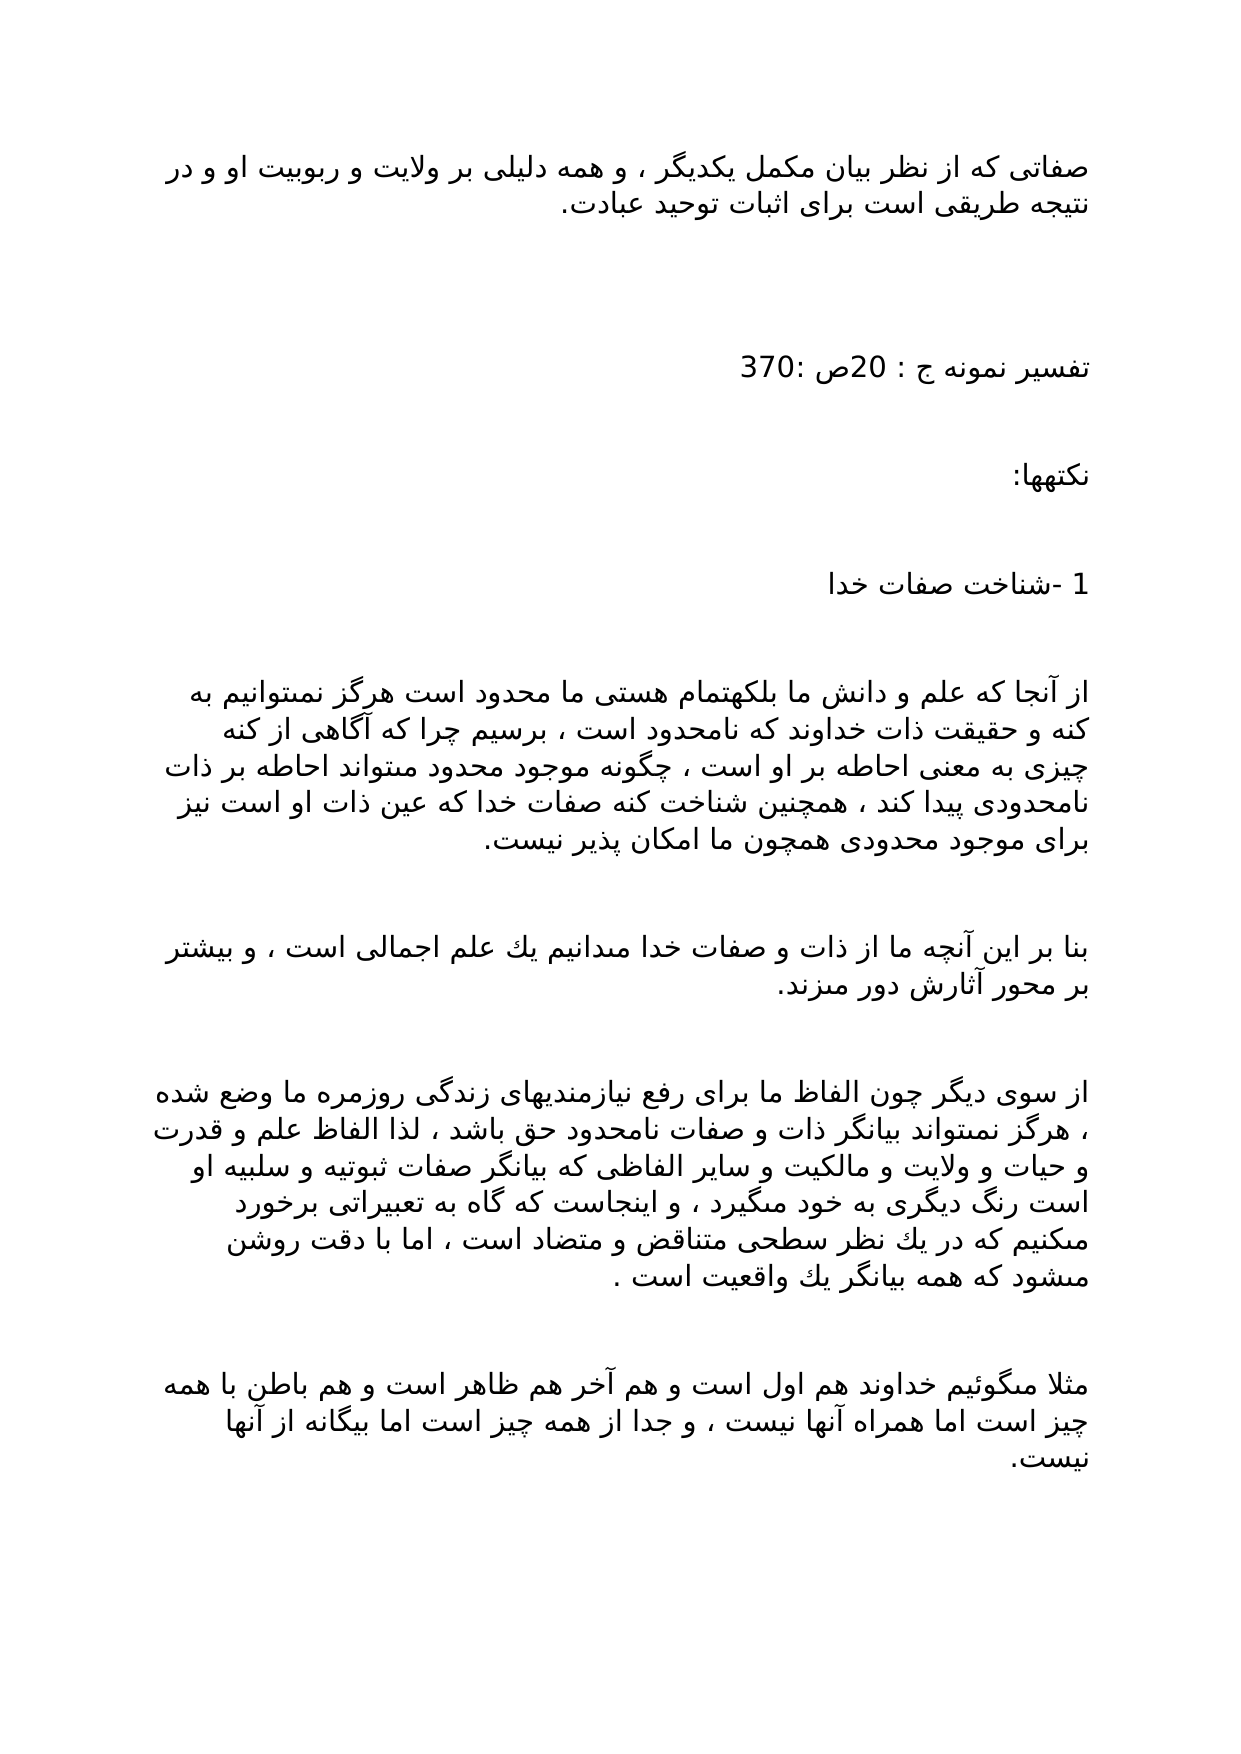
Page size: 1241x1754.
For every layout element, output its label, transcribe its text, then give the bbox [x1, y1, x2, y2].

text صفاتى كه از نظر بيان مكمل يكديگر ، و همه دليلى بر ولايت و ربوبيت او و در نتيجه طريقى است براى اثبات توحيد عبادت. [150, 150, 1090, 221]
text تفسير نمونه ج : 20ص :370 [150, 350, 1090, 384]
text نكته‏ها: [150, 459, 1090, 493]
text از آنجا كه علم و دانش ما بلكهتمام هستى ما محدود است هرگز نمى‏توانيم به كنه و حقيقت ذات خداوند كه نامحدود است ، برسيم چرا كه آگاهى از كنه چيزى به معنى احاطه بر او است ، چگونه موجود محدود مى‏تواند احاطه بر ذات نامحدودى پيدا كند ، همچنين شناخت كنه صفات خدا كه عين ذات او است نيز براى موجود محدودى همچون ما امكان پذير نيست. [150, 676, 1090, 856]
text مثلا مى‏گوئيم خداوند هم اول است و هم آخر هم ظاهر است و هم باطن با همه چيز است اما همراه آنها نيست ، و جدا از همه چيز است اما بيگانه از آنها نيست. [150, 1367, 1090, 1475]
text از سوى ديگر چون الفاظ ما براى رفع نيازمنديهاى زندگى روزمره ما وضع شده ، هرگز نمى‏تواند بيانگر ذات و صفات نامحدود حق باشد ، لذا الفاظ علم و قدرت و حيات و ولايت و مالكيت و ساير الفاظى كه بيانگر صفات ثبوتيه و سلبيه او است رنگ ديگرى به خود مى‏گيرد ، و اينجاست كه گاه به تعبيراتى برخورد مى‏كنيم كه در يك نظر سطحى متناقض و متضاد است ، اما با دقت روشن مى‏شود كه همه بيانگر يك واقعيت است . [150, 1076, 1090, 1293]
text بنا بر اين آنچه ما از ذات و صفات خدا مى‏دانيم يك علم اجمالى است ، و بيشتر بر محور آثارش دور مى‏زند. [150, 931, 1090, 1001]
text 1 -شناخت صفات خدا [150, 567, 1090, 601]
